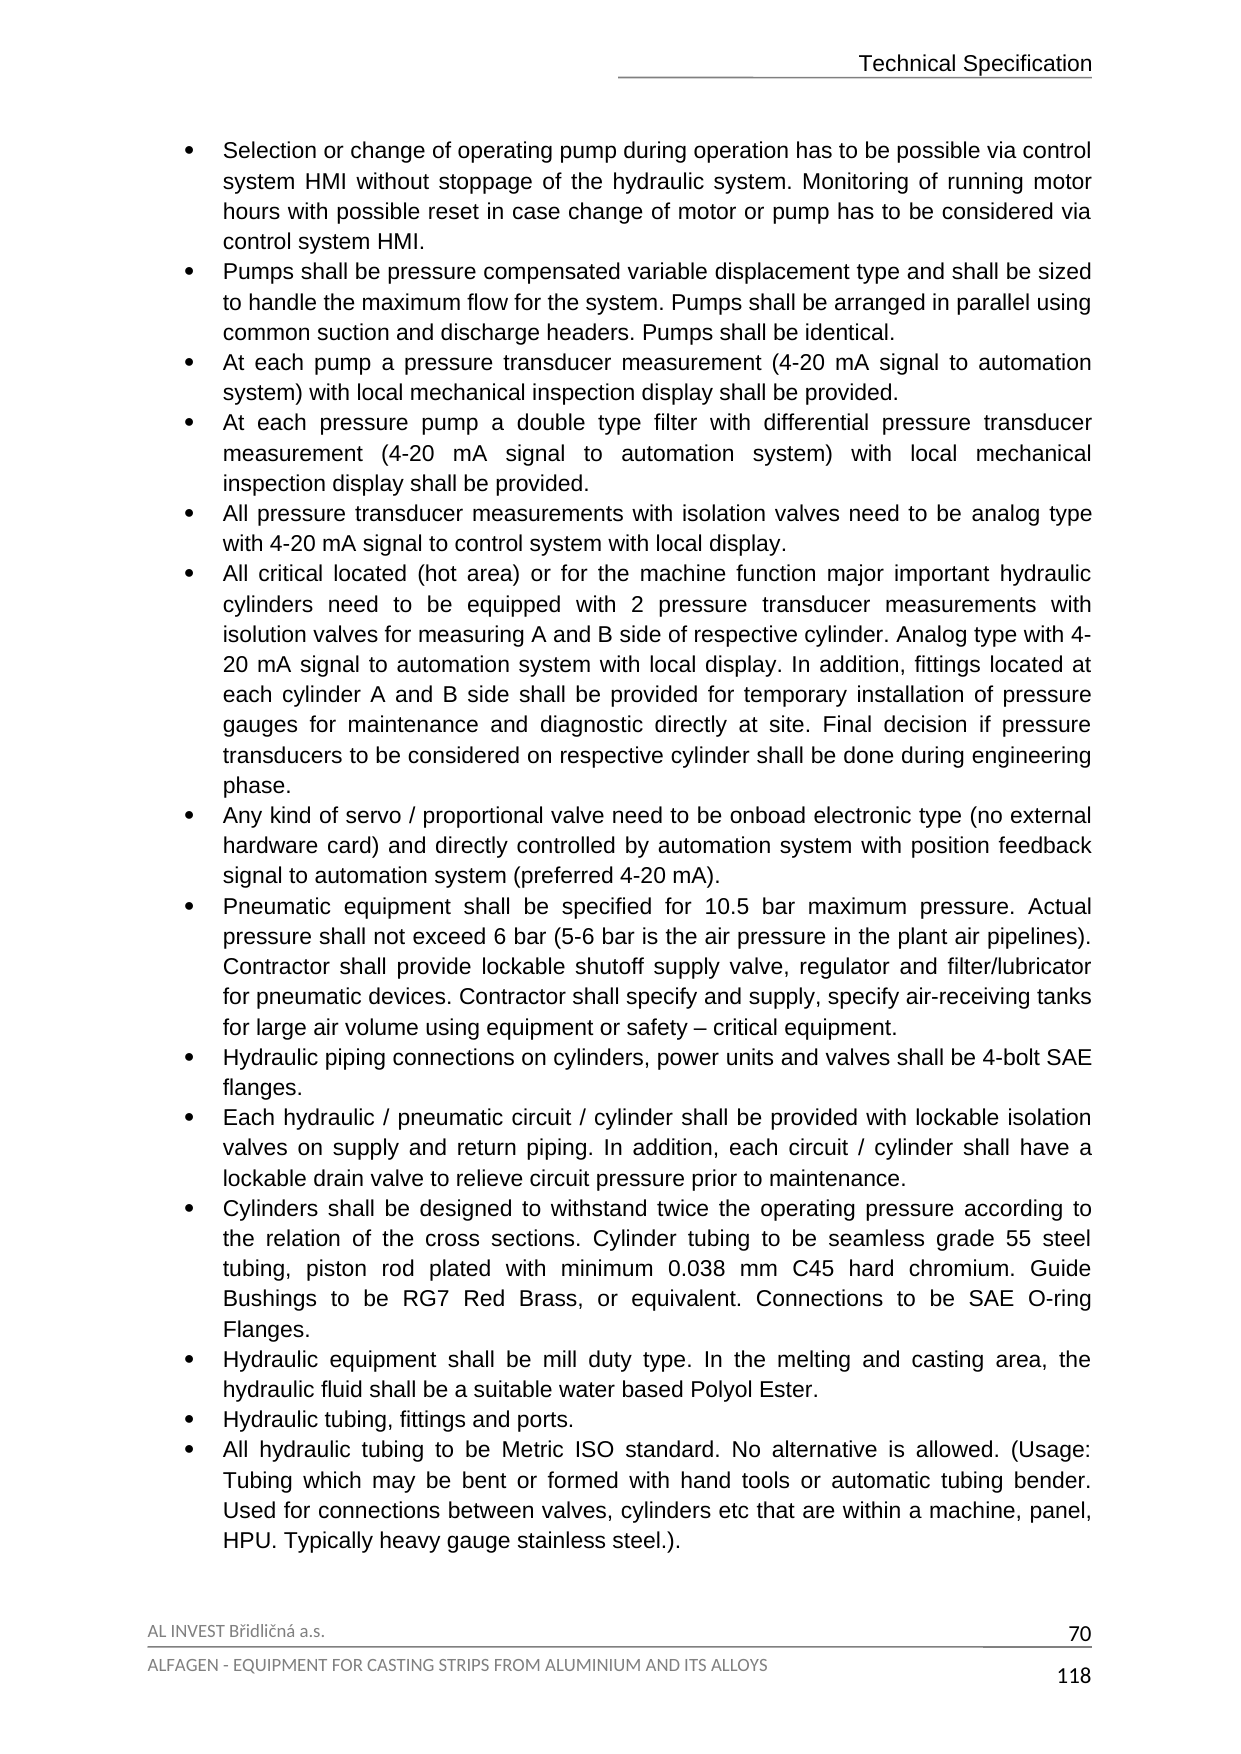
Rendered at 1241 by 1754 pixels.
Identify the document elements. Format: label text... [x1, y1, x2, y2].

list Any kind of servo / proportional valve need to be onboad electronic type (no external hardware card) and directly controlled by automation system with position feedback signal to automation system (preferred 4-20 mA). [185, 802, 1092, 889]
list Selection or change of operating pump during operation has to be possible via control system HMI without stoppage of the hydraulic system. Monitoring of running motor hours with possible reset in case change of motor or pump has to be considered via control system HMI. [185, 137, 1092, 254]
list Each hydraulic / pneumatic circuit / cylinder shall be provided with lockable isolation valves on supply and return piping. In addition, each circuit / cylinder shall have a lockable drain valve to relieve circuit pressure prior to maintenance. [185, 1104, 1092, 1191]
list Cylinders shall be designed to withstand twice the operating pressure according to the relation of the cross sections. Cylinder tubing to be seamless grade 55 steel tubing, piston rod plated with minimum 0.038 mm C45 hard chromium. Guide Bushings to be RG7 Red Brass, or equivalent. Connections to be SAE O-ring Flanges. [185, 1195, 1092, 1342]
list Pneumatic equipment shall be specified for 10.5 bar maximum pressure. Actual pressure shall not exceed 6 bar (5-6 bar is the air pressure in the plant air pipelines). Contractor shall provide lockable shutoff supply valve, regulator and filter/lubricator for pneumatic devices. Contractor shall specify and supply, specify air-receiving tanks for large air volume using equipment or safety – critical equipment. [185, 893, 1092, 1040]
list All pressure transducer measurements with isolation valves need to be analog type with 4-20 mA signal to control system with local display. [185, 500, 1092, 556]
list All critical located (hot area) or for the machine function major important hydraulic cylinders need to be equipped with 2 pressure transducer measurements with isolution valves for measuring A and B side of respective cylinder. Analog type with 4-20 mA signal to automation system with local display. In addition, fittings located at each cylinder A and B side shall be provided for temporary installation of pressure gauges for maintenance and diagnostic directly at site. Final decision if pressure transducers to be considered on respective cylinder shall be done during engineering phase. [185, 560, 1092, 798]
list At each pump a pressure transducer measurement (4-20 mA signal to automation system) with local mechanical inspection display shall be provided. [185, 349, 1092, 405]
list At each pressure pump a double type filter with differential pressure transducer measurement (4-20 mA signal to automation system) with local mechanical inspection display shall be provided. [185, 409, 1092, 496]
list All hydraulic tubing to be Metric ISO standard. No alternative is allowed. (Usage: Tubing which may be bent or formed with hand tools or automatic tubing bender. Used for connections between valves, cylinders etc that are within a machine, panel, HPU. Typically heavy gauge stainless steel.). [185, 1436, 1092, 1553]
list Pumps shall be pressure compensated variable displacement type and shall be sized to handle the maximum flow for the system. Pumps shall be arranged in parallel using common suction and discharge headers. Pumps shall be identical. [185, 258, 1092, 345]
list Hydraulic piping connections on cylinders, power units and valves shall be 4-bolt SAE flanges. [185, 1044, 1092, 1100]
list Hydraulic tubing, fittings and ports. [185, 1406, 1092, 1432]
list Hydraulic equipment shall be mill duty type. In the melting and casting area, the hydraulic fluid shall be a suitable water based Polyol Ester. [185, 1346, 1092, 1402]
